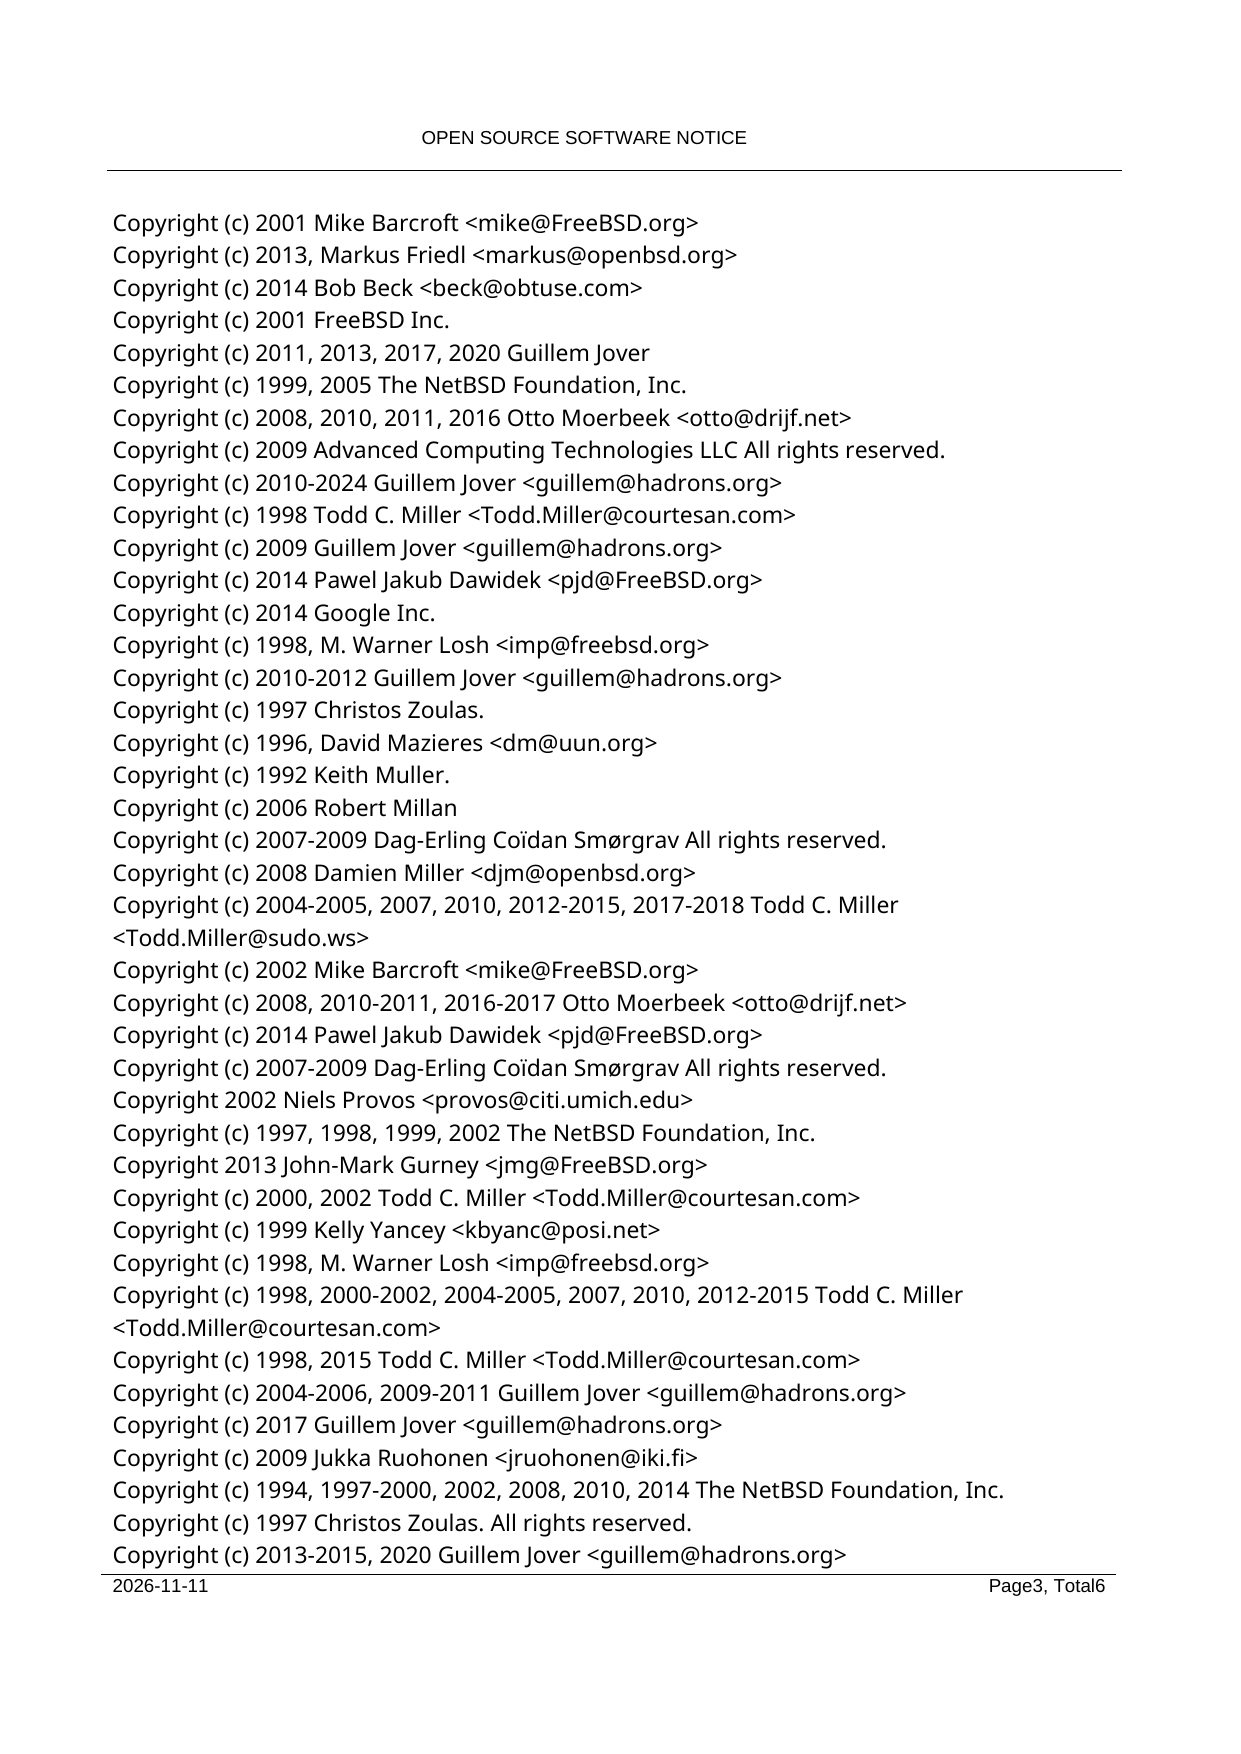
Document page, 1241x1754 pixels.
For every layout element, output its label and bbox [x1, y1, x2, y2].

text [112, 206, 1128, 1571]
